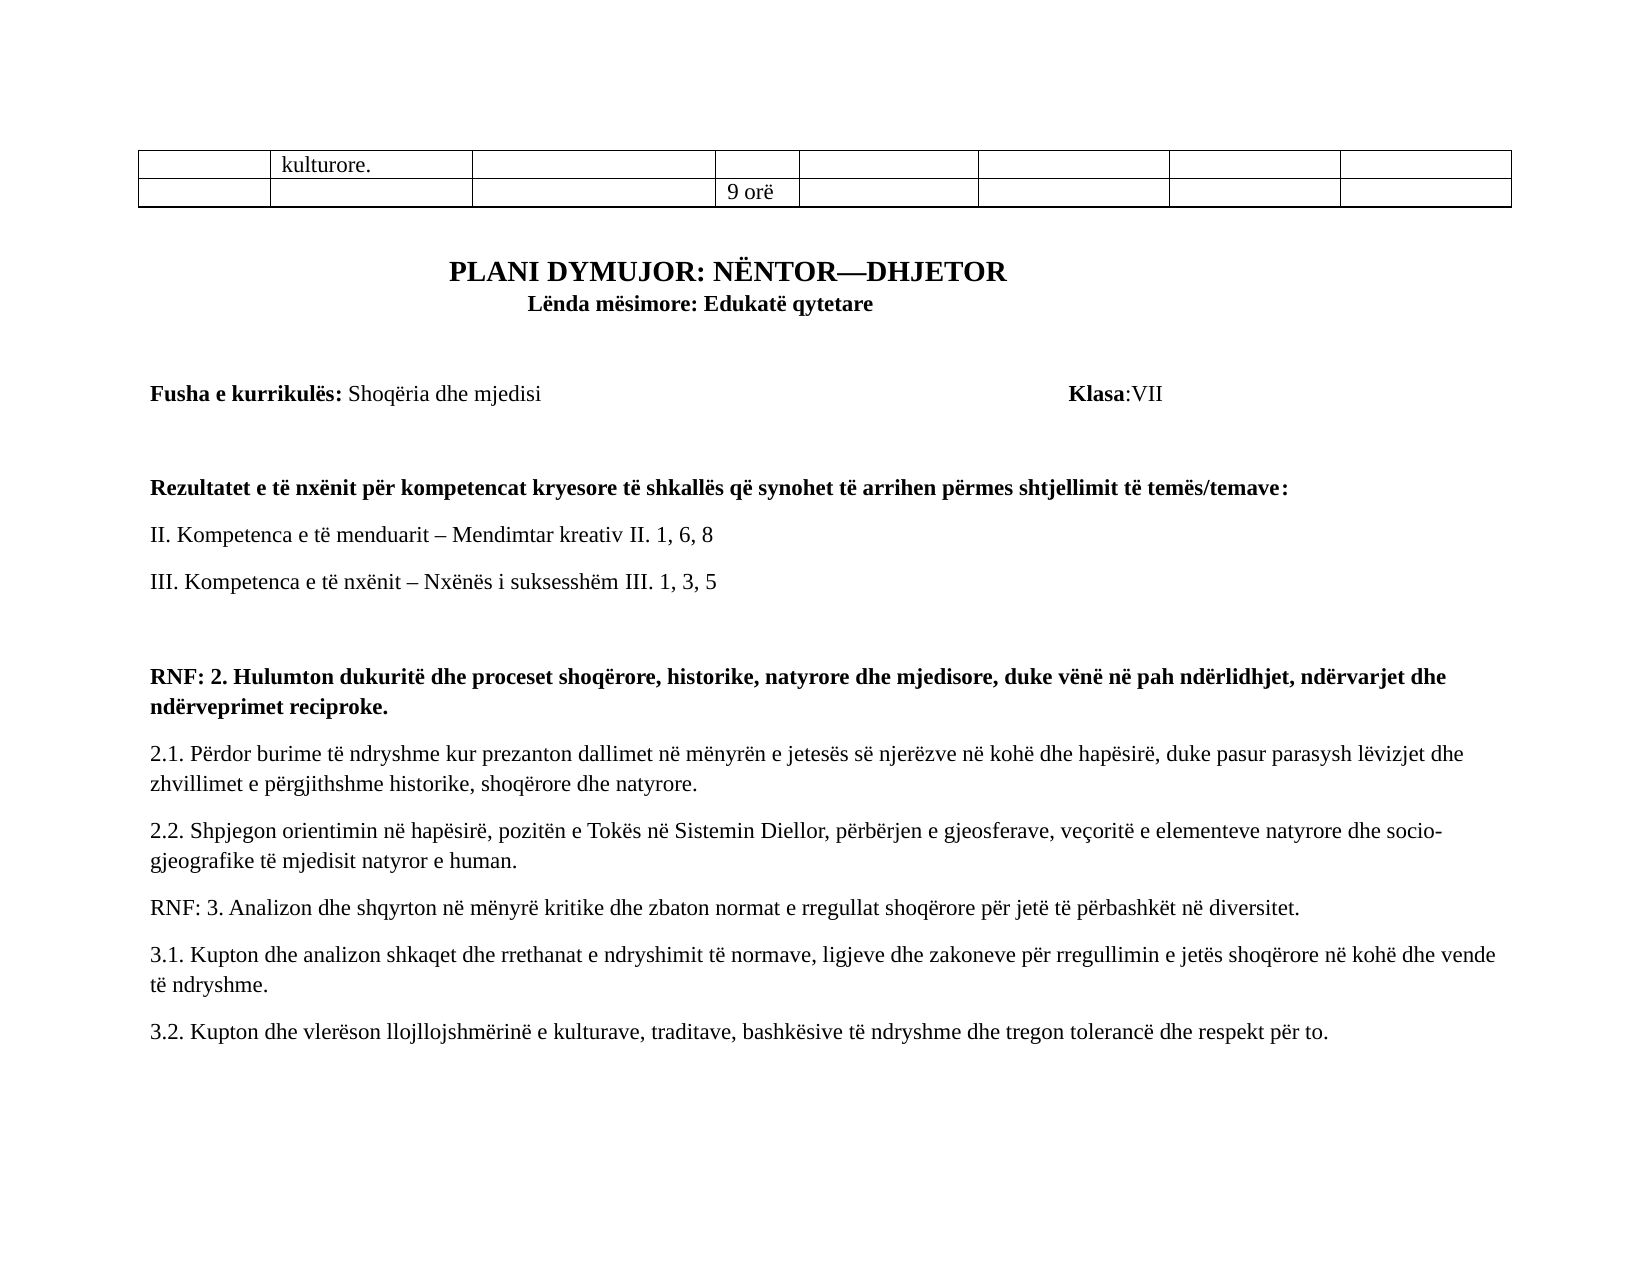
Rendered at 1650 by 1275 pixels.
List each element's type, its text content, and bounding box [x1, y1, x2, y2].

table_cell [1341, 179, 1511, 206]
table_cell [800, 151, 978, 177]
text Fusha e kurrikulës: Shoqëria dhe mjedisi Klasa:VII [150, 380, 1500, 407]
text PLANI DYMUJOR: NËNTOR—DHJETOR Lënda mësimore: Edukatë qytetare [150, 254, 1500, 316]
text Rezultatet e të nxënit për kompetencat kryesore të shkallës që synohet të arrihen përmes shtjellimit të temës/temave: [150, 474, 1500, 500]
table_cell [1170, 151, 1340, 177]
table_cell [800, 179, 978, 206]
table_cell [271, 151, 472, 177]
table_cell 9 orë [716, 179, 799, 206]
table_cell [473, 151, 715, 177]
text 3.1. Kupton dhe analizon shkaqet dhe rrethanat e ndryshimit të normave, ligjeve dhe zakoneve për rregullimin e jetës shoqërore në kohë dhe vende të ndryshme. [150, 941, 1500, 998]
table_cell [1341, 151, 1511, 177]
text 2.2. Shpjegon orientimin në hapësirë, pozitën e Tokës në Sistemin Diellor, përbërjen e gjeosferave, veçoritë e elementeve natyrore dhe socio-gjeografike të mjedisit natyror e human. [150, 817, 1500, 874]
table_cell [716, 151, 799, 177]
text 2.1. Përdor burime të ndryshme kur prezanton dallimet në mënyrën e jetesës së njerëzve në kohë dhe hapësirë, duke pasur parasysh lëvizjet dhe zhvillimet e përgjithshme historike, shoqërore dhe natyrore. [150, 740, 1500, 797]
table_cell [139, 151, 270, 177]
table_cell [979, 179, 1169, 206]
text RNF: 2. Hulumton dukuritë dhe proceset shoqërore, historike, natyrore dhe mjedisore, duke vënë në pah ndërlidhjet, ndërvarjet dhe ndërveprimet reciproke. [150, 663, 1500, 720]
text 3.2. Kupton dhe vlerëson llojllojshmërinë e kulturave, traditave, bashkësive të ndryshme dhe tregon tolerancë dhe respekt për to. [150, 1018, 1500, 1045]
table_cell [139, 179, 270, 206]
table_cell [979, 151, 1169, 177]
text III. Kompetenca e të nxënit – Nxënës i suksesshëm III. 1, 3, 5 [150, 568, 1500, 594]
text II. Kompetenca e të menduarit – Mendimtar kreativ II. 1, 6, 8 [150, 521, 1500, 547]
table_cell [473, 179, 715, 206]
table_cell [1170, 179, 1340, 206]
text RNF: 3. Analizon dhe shqyrton në mënyrë kritike dhe zbaton normat e rregullat shoqërore për jetë të përbashkët në diversitet. [150, 894, 1500, 921]
table_cell [271, 179, 472, 206]
